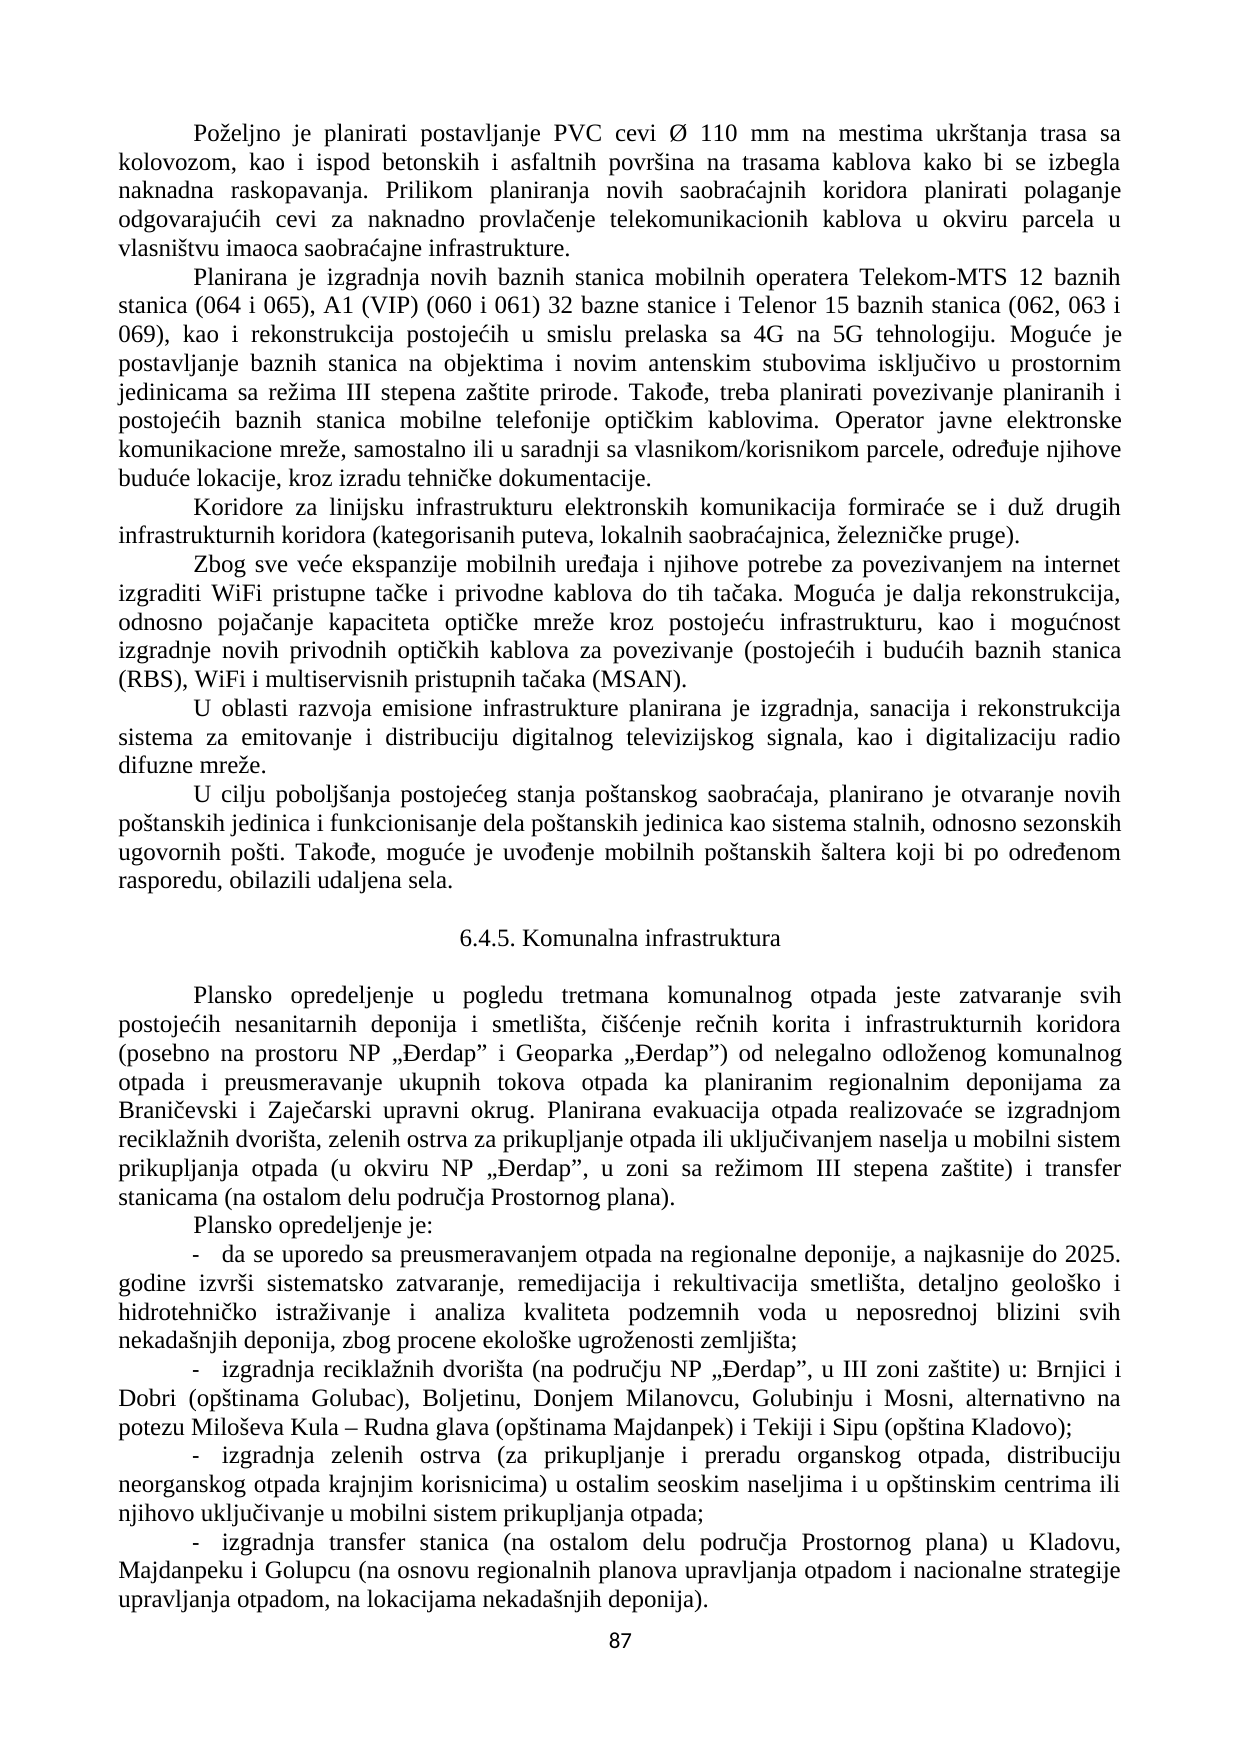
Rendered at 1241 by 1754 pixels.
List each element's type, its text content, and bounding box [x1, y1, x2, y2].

text Planirana je izgradnja novih baznih stanica mobilnih operatera Telekom-MTS 12 baznih stanica (064 i 065), A1 (VIP) (060 i 061) 32 bazne stanice i Telenor 15 baznih stanica (062, 063 i 069), kao i rekonstrukcija postojećih u smislu prelaska sa 4G na 5G tehnologiju. Moguće je postavljanje baznih stanica na objektima i novim antenskim stubovima isključivo u prostornim jedinicama sa režima III stepena zaštite prirode. Takođe, treba planirati povezivanje planiranih i postojećih baznih stanica mobilne telefonije optičkim kablovima. Operator javne elektronske komunikacione mreže, samostalno ili u saradnji sa vlasnikom/korisnikom parcele, određuje njihove buduće lokacije, kroz izradu tehničke dokumentacije. [118, 262, 1122, 492]
text Zbog sve veće ekspanzije mobilnih uređaja i njihove potrebe za povezivanjem na internet izgraditi WiFi pristupne tačke i privodne kablova do tih tačaka. Moguća je dalja rekonstrukcija, odnosno pojačanje kapaciteta optičke mreže kroz postojeću infrastrukturu, kao i mogućnost izgradnje novih privodnih optičkih kablova za povezivanje (postojećih i budućih baznih stanica (RBS), WiFi i multiservisnih pristupnih tačaka (MSAN). [118, 549, 1122, 693]
text Poželjno je planirati postavljanje PVC cevi Ø 110 mm na mestima ukrštanja trasa sa kolovozom, kao i ispod betonskih i asfaltnih površina na trasama kablova kako bi se izbegla naknadna raskopavanja. Prilikom planiranja novih saobraćajnih koridora planirati polaganje odgovarajućih cevi za naknadno provlačenje telekomunikacionih kablova u okviru parcela u vlasništvu imaoca saobraćajne infrastrukture. [118, 118, 1122, 262]
list izgradnja reciklažnih dvorišta (na području NP „Đerdap”, u III zoni zaštite) u: Brnjici i Dobri (opštinama Golubac), Boljetinu, Donjem Milanovcu, Golubinju i Mosni, alternativno na potezu Miloševa Kula – Rudna glava (opštinama Majdanpek) i Tekiji i Sipu (opština Kladovo); [118, 1354, 1122, 1441]
text 6.4.5. Komunalna infrastruktura [118, 923, 1122, 952]
text Koridore za linijsku infrastrukturu elektronskih komunikacija formiraće se i duž drugih infrastrukturnih koridora (kategorisanih puteva, lokalnih saobraćajnica, železničke pruge). [118, 492, 1122, 549]
list izgradnja transfer stanica (na ostalom delu područja Prostornog plana) u Kladovu, Majdanpeku i Golupcu (na osnovu regionalnih planova upravljanja otpadom i nacionalne strategije upravljanja otpadom, na lokacijama nekadašnjih deponija). [118, 1527, 1122, 1613]
text Plansko opredeljenje u pogledu tretmana komunalnog otpada jeste zatvaranje svih postojećih nesanitarnih deponija i smetlišta, čišćenje rečnih korita i infrastrukturnih koridora (posebno na prostoru NP „Đerdap” i Geoparka „Đerdap”) od nelegalno odloženog komunalnog otpada i preusmeravanje ukupnih tokova otpada ka planiranim regionalnim deponijama za Braničevski i Zaječarski upravni okrug. Planirana evakuacija otpada realizovaće se izgradnjom reciklažnih dvorišta, zelenih ostrva za prikupljanje otpada ili uključivanjem naselja u mobilni sistem prikupljanja otpada (u okviru NP „Đerdap”, u zoni sa režimom III stepena zaštite) i transfer stanicama (na ostalom delu područja Prostornog plana). [118, 981, 1122, 1211]
text Plansko opredeljenje je: [118, 1211, 1122, 1239]
list da se uporedo sa preusmeravanjem otpada na regionalne deponije, a najkasnije do 2025. godine izvrši sistematsko zatvaranje, remedijacija i rekultivacija smetlišta, detaljno geološko i hidrotehničko istraživanje i analiza kvaliteta podzemnih voda u neposrednoj blizini svih nekadašnjih deponija, zbog procene ekološke ugroženosti zemljišta; [118, 1239, 1122, 1354]
list izgradnja zelenih ostrva (za prikupljanje i preradu organskog otpada, distribuciju neorganskog otpada krajnjim korisnicima) u ostalim seoskim naseljima i u opštinskim centrima ili njihovo uključivanje u mobilni sistem prikupljanja otpada; [118, 1441, 1122, 1527]
text U oblasti razvoja emisione infrastrukture planirana je izgradnja, sanacija i rekonstrukcija sistema za emitovanje i distribuciju digitalnog televizijskog signala, kao i digitalizaciju radio difuzne mreže. [118, 693, 1122, 779]
text U cilju poboljšanja postojećeg stanja poštanskog saobraćaja, planirano je otvaranje novih poštanskih jedinica i funkcionisanje dela poštanskih jedinica kao sistema stalnih, odnosno sezonskih ugovornih pošti. Takođe, moguće je uvođenje mobilnih poštanskih šaltera koji bi po određenom rasporedu, obilazili udaljena sela. [118, 779, 1122, 894]
